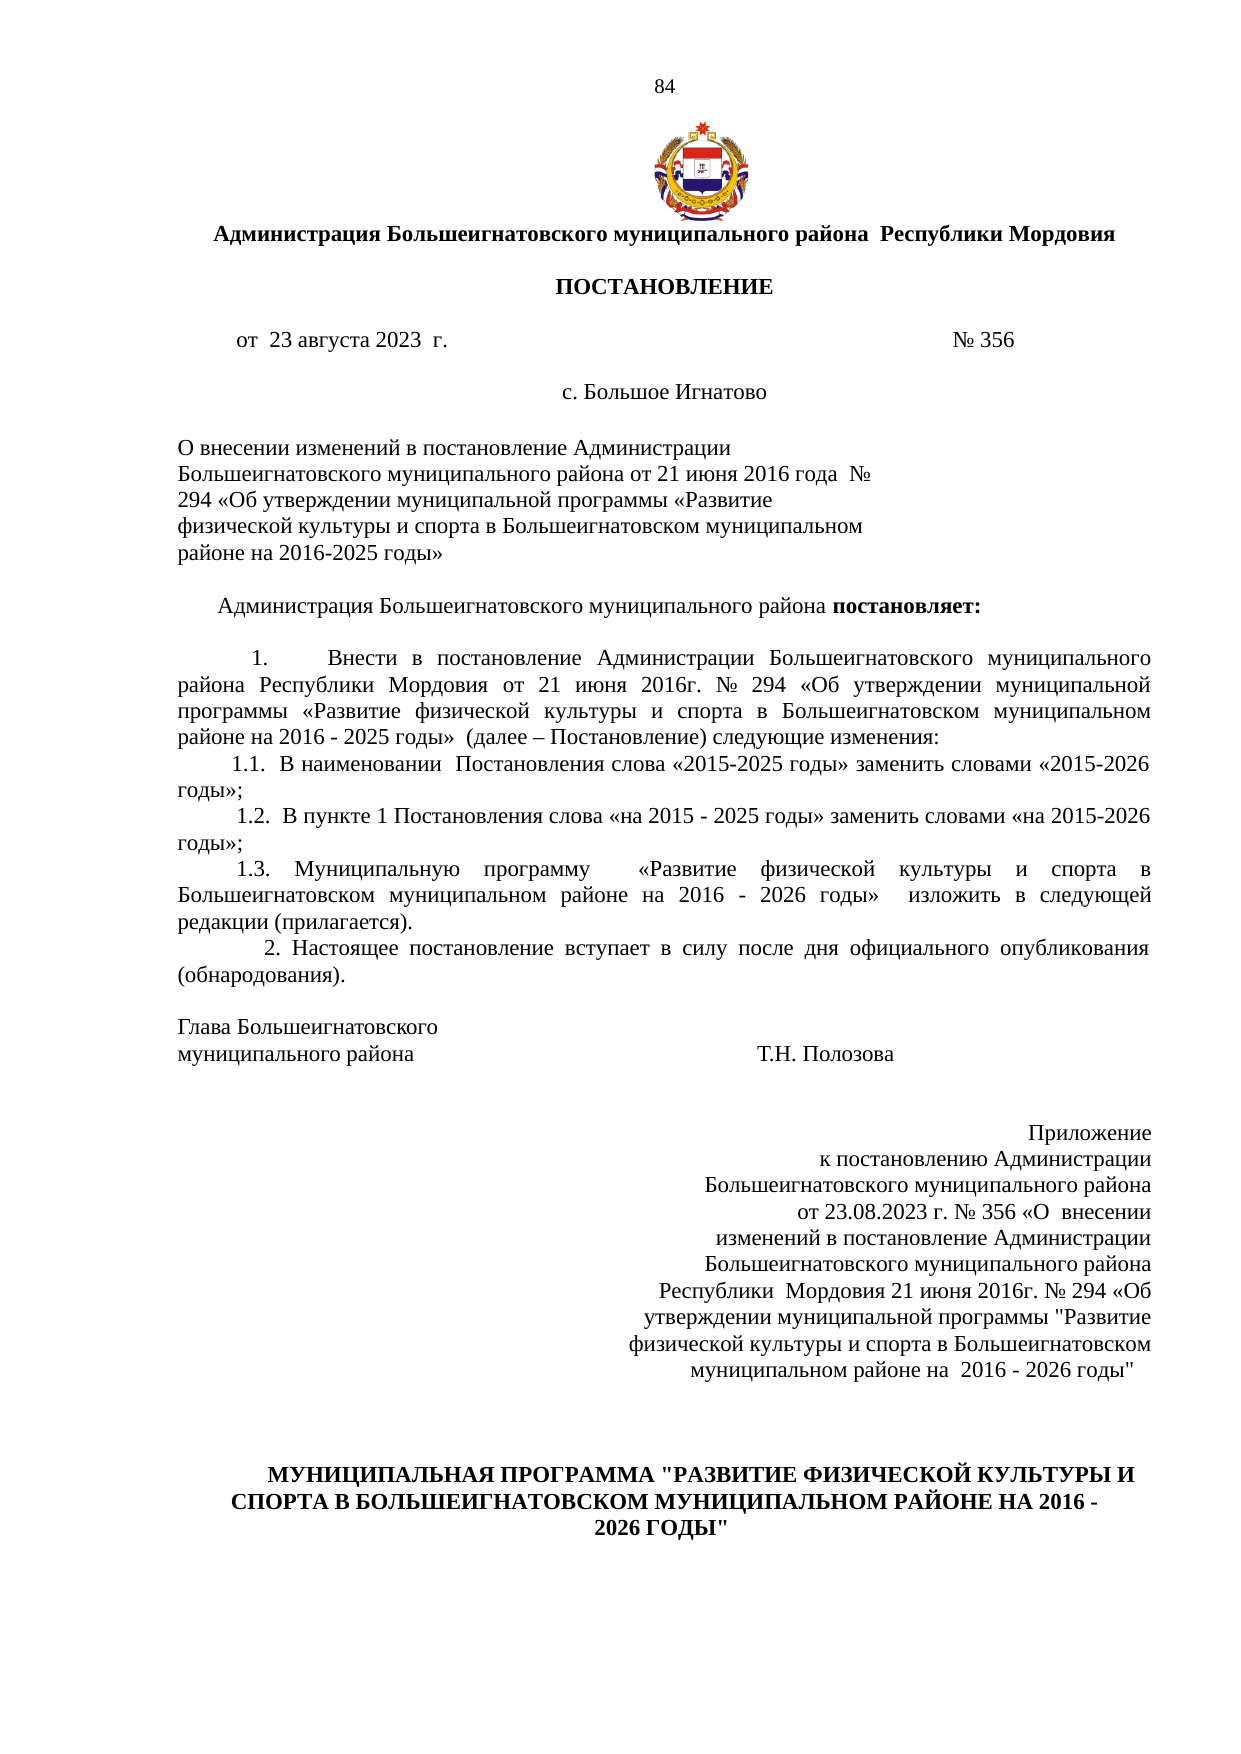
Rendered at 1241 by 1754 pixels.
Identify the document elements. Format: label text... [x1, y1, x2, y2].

text Приложение [177, 1119, 1152, 1145]
text Глава Большеигнатовского [177, 1013, 1152, 1040]
text Большеигнатовского муниципального района [502, 1171, 1152, 1198]
text 1.2. В пункте 1 Постановления слова «на 2015 - 2025 годы» заменить словами «на 2015-2026 годы»; [177, 802, 1152, 855]
text муниципального района Т.Н. Полозова [177, 1040, 1152, 1066]
text 1.3. Муниципальную программу «Развитие физической культуры и спорта в Большеигнатовском муниципальном районе на 2016 - 2026 годы» изложить в следующей редакции (прилагается). [177, 855, 1152, 934]
subtitle МУНИЦИПАЛЬНАЯ ПРОГРАММА "РАЗВИТИЕ ФИЗИЧЕСКОЙ КУЛЬТУРЫ И СПОРТА В БОЛЬШЕИГНАТОВСКОМ МУНИЦИПАЛЬНОМ РАЙОНЕ НА 2016 - 2026 ГОДЫ" [177, 1461, 1152, 1540]
text с. Большое Игнатово [177, 378, 1152, 405]
list Внести в постановление Администрации Большеигнатовского муниципального района Республики Мордовия от 21 июня 2016г. № 294 «Об утверждении муниципальной программы «Развитие физической культуры и спорта в Большеигнатовском муниципальном районе на 2016 - 2025 годы» (далее – Постановление) следующие изменения: [177, 644, 1152, 750]
text от 23 августа 2023 г. 356 [236, 326, 1152, 352]
text Администрация Большеигнатовского муниципального района Республики Мордовия [177, 220, 1152, 247]
text О внесении изменений в постановление Администрации Большеигнатовского муниципального района от 21 июня 2016 года № 294 «Об утверждении муниципальной программы «Развитие физической культуры и спорта в Большеигнатовском муниципальном районе на 2016-2025 годы» [177, 433, 875, 565]
text 2. Настоящее постановление вступает в силу после дня официального опубликования (обнародования). [177, 934, 1152, 987]
text от 23.08.2023 г. № 356 «О внесении изменений в постановление Администрации Большеигнатовского муниципального района Республики Мордовия 21 июня 2016г. № 294 «Об утверждении муниципальной программы "Развитие физической культуры и спорта в Большеигнатовском муниципальном районе на 2016 - 2026 годы" [620, 1198, 1152, 1382]
picture [654, 121, 749, 221]
text 1.1. В наименовании Постановления слова «2015-2025 годы» заменить словами «2015-2026 годы»; [177, 750, 1152, 802]
text к постановлению Администрации [472, 1145, 1152, 1171]
text Администрация Большеигнатовского муниципального района постановляет: [177, 592, 1152, 618]
subtitle ПОСТАНОВЛЕНИЕ [177, 273, 1152, 299]
